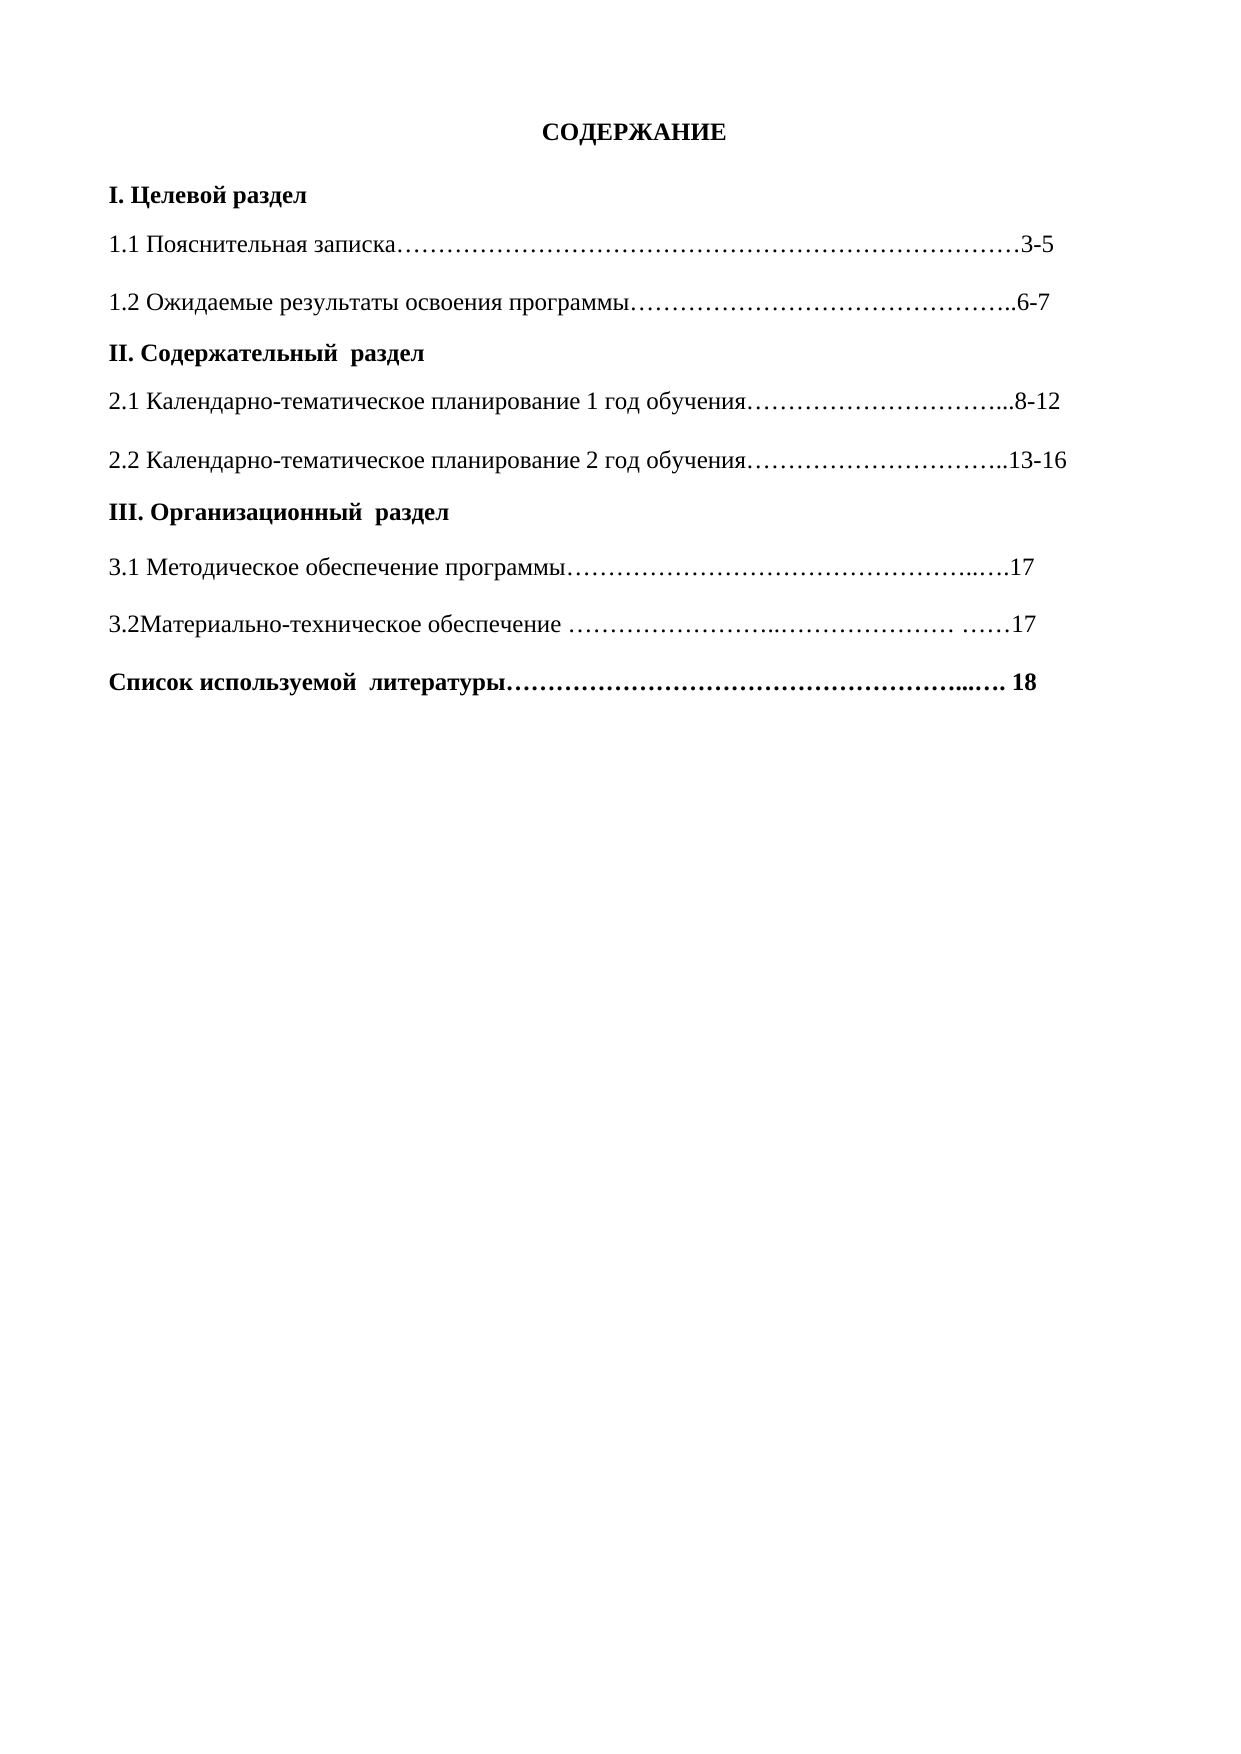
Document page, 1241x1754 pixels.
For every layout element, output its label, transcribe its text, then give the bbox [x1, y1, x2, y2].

text III. Организационный раздел [108, 504, 1090, 524]
text 3.1 Методическое обеспечение программы…………………………………………..….17 [108, 552, 1090, 581]
text 2.2 Календарно-тематическое планирование 2 год обучения…………………………..13-16 [108, 445, 1088, 474]
list Пояснительная записка…………………………………………………………………3-5 [108, 229, 1090, 258]
text 3.2Материально-техническое обеспечение ……………………..………………… ……17 [108, 609, 1090, 638]
text 1.2 Ожидаемые результаты освоения программы………………………………………..6-7 [108, 287, 1090, 316]
text Список используемой литературы………………………………………………...…. 18 [108, 667, 1090, 696]
text 2.1 Календарно-тематическое планирование 1 год обучения…………………………...8-12 [108, 386, 1088, 415]
text II. Содержательный раздел [108, 345, 1090, 366]
text I. Целевой раздел [147, 187, 1090, 208]
text СОДЕРЖАНИЕ [542, 117, 1090, 146]
